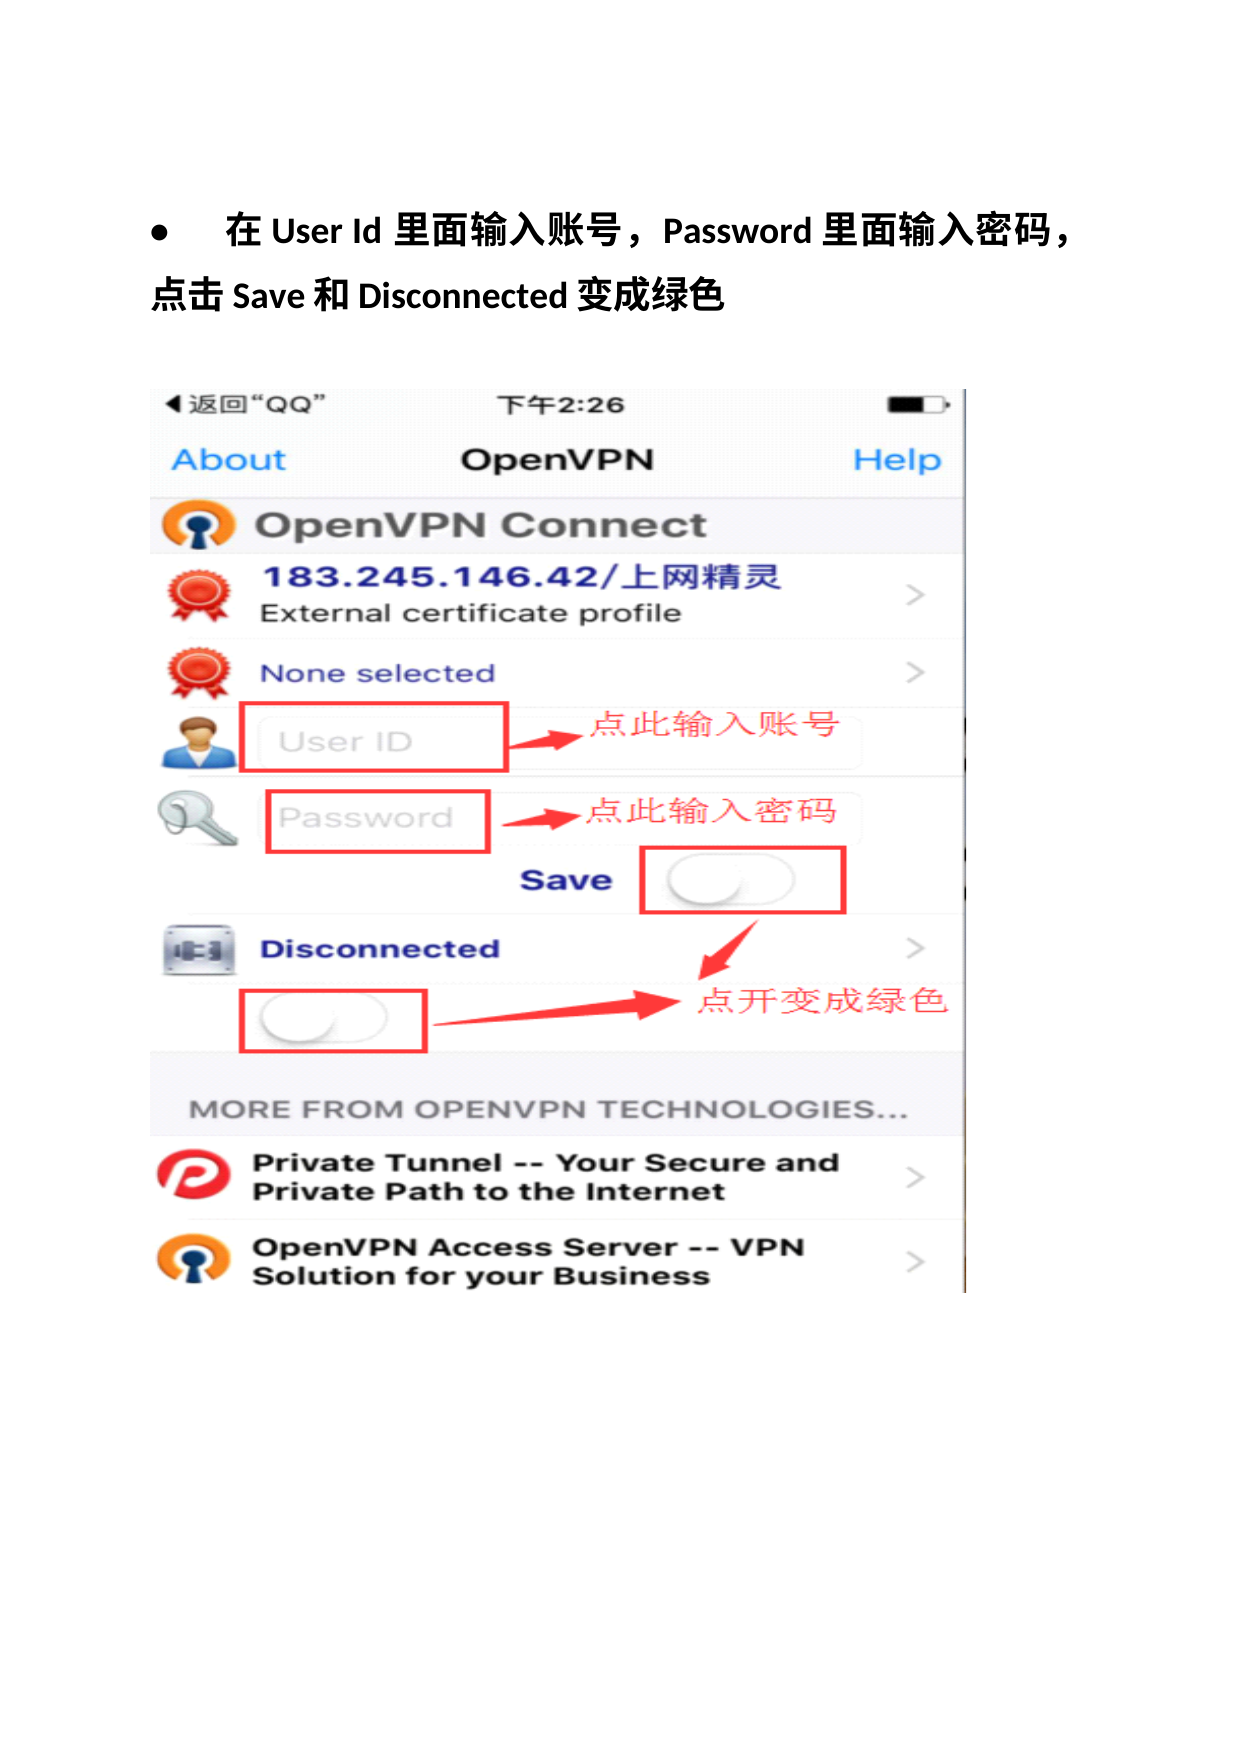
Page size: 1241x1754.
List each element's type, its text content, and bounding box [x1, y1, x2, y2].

list 在User Id 里面输入账号，Password里面输入密码，点击Save和Disconnected变成绿色 [150, 194, 1090, 324]
